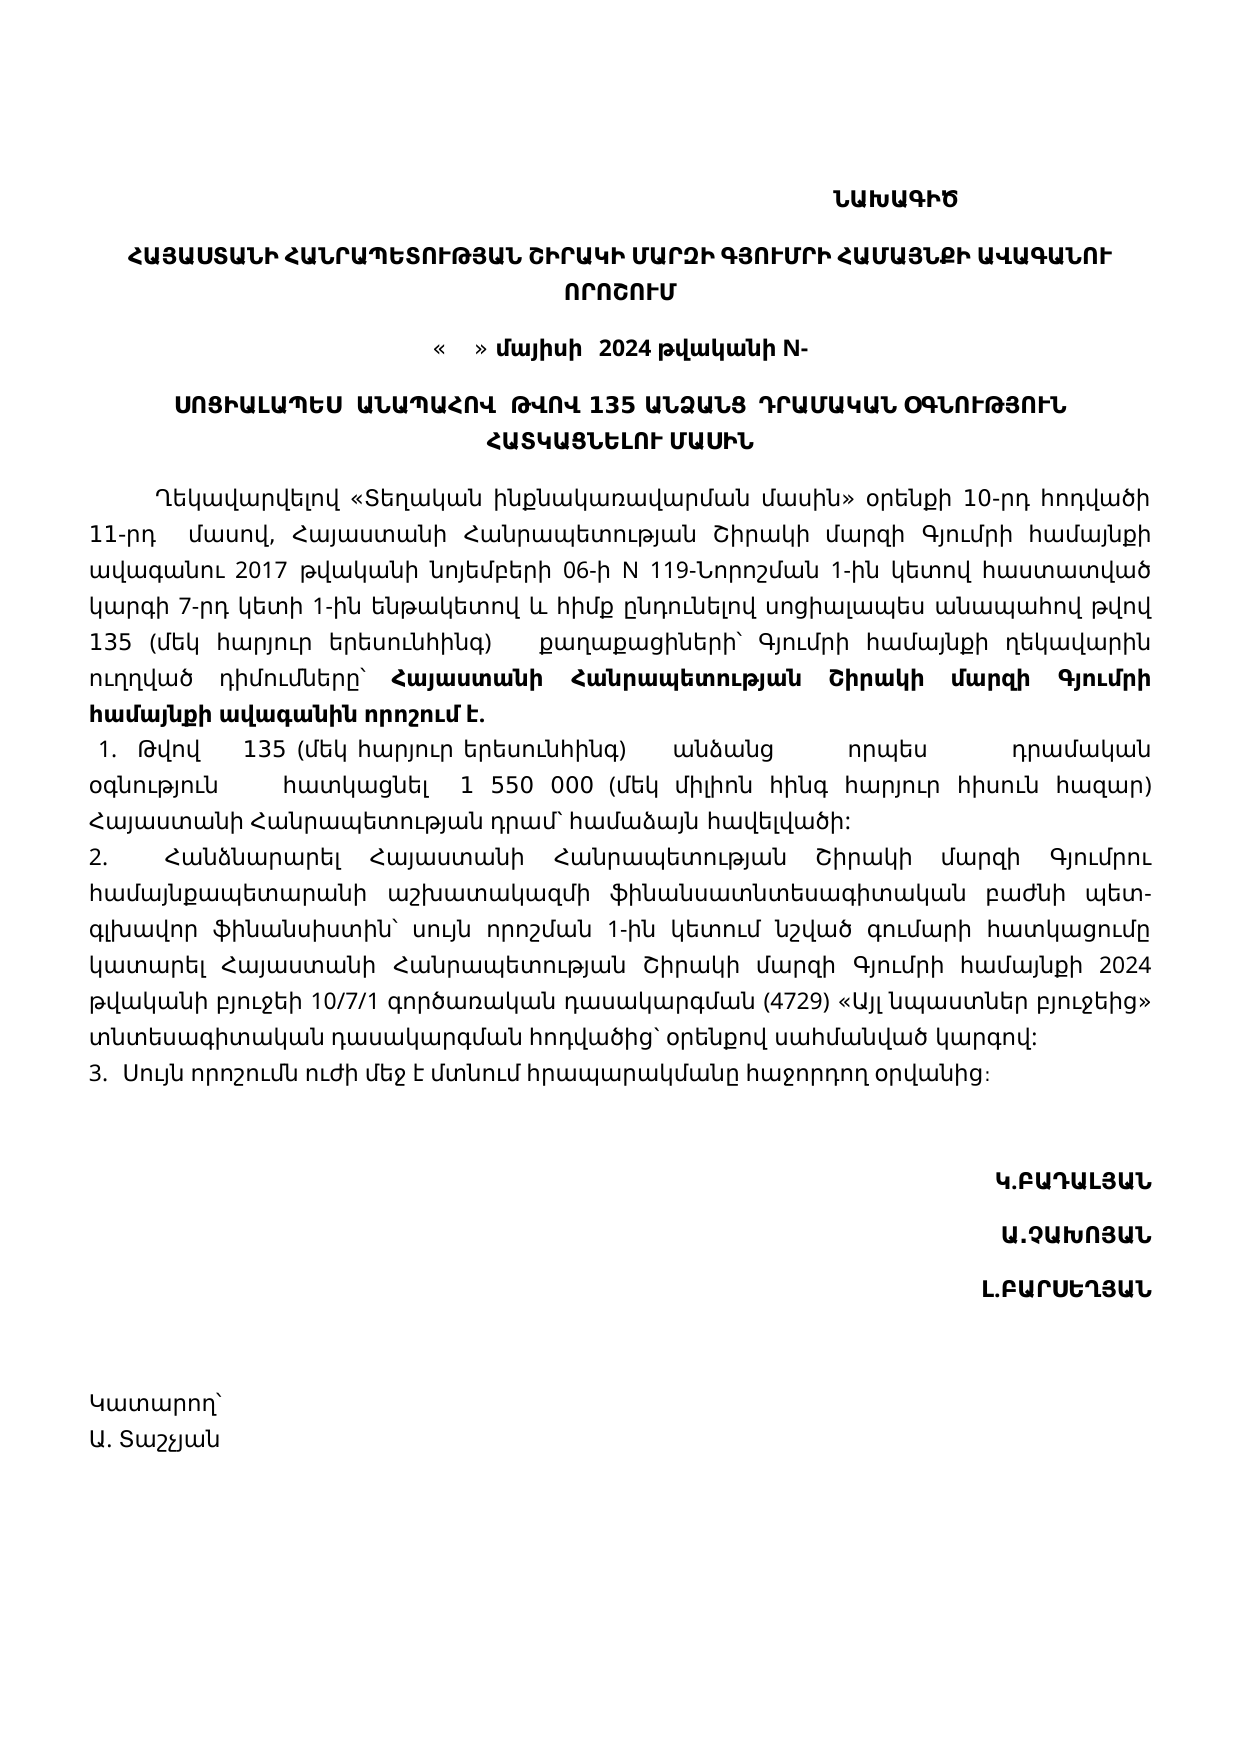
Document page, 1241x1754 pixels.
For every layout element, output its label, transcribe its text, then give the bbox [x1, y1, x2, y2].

text Կ.ԲԱԴԱԼՅԱՆ [89, 1165, 1152, 1196]
text ՆԱԽԱԳԻԾ [89, 183, 1152, 214]
text Լ.ԲԱՐՍԵՂՅԱՆ [89, 1273, 1152, 1304]
text Ա.ՉԱԽՈՅԱՆ [89, 1222, 1152, 1248]
text 1. Թվով 135 (մեկ հարյուր երեսունհինգ) անձանց որպես դրամական օգնություն հատկացնել 1 550 000 (մեկ միլիոն հինգ հարյուր հիսուն հազար) Հայաստանի Հանրապետության դրամ` համաձայն հավելվածի: [89, 733, 1152, 837]
text Ղեկավարվելով «Տեղական ինքնակառավարման մասին» օրենքի 10-րդ հոդվածի 11-րդ մասով, Հայաստանի Հանրապետության Շիրակի մարզի Գյումրի համայնքի ավագանու 2017 թվականի նոյեմբերի 06-ի N 119-Նորոշման 1-ին կետով հաստատված կարգի 7-րդ կետի 1-ին ենթակետով և հիմք ընդունելով սոցիալապես անապահով թվով 135 (մեկ հարյուր երեսունհինգ) քաղաքացիների՝ Գյումրի համայնքի ղեկավարին ուղղված դիմումները՝ Հայաստանի Հանրապետության Շիրակի մարզի Գյումրի համայնքի ավագանին որոշում է. [89, 482, 1152, 729]
text « » մայիսի 2024 թվականի N- [89, 332, 1152, 364]
text Կատարող՝ Ա. Տաշչյան [89, 1387, 1152, 1454]
text ՍՈՑԻԱԼԱՊԵՍ ԱՆԱՊԱՀՈՎ ԹՎՈՎ 135 ԱՆՁԱՆՑ ԴՐԱՄԱԿԱՆ ՕԳՆՈՒԹՅՈՒՆ ՀԱՏԿԱՑՆԵԼՈՒ ՄԱՍԻՆ [89, 389, 1152, 456]
text ՀԱՅԱՍՏԱՆԻ ՀԱՆՐԱՊԵՏՈՒԹՅԱՆ ՇԻՐԱԿԻ ՄԱՐԶԻ ԳՅՈՒՄՐԻ ՀԱՄԱՅՆՔԻ ԱՎԱԳԱՆՈՒ ՈՐՈՇՈՒՄ [89, 240, 1152, 307]
text 3. Սույն որոշումն ուժի մեջ է մտնում հրապարակմանը հաջորդող օրվանից: [89, 1057, 1152, 1088]
text 2. Հանձնարարել Հայաստանի Հանրապետության Շիրակի մարզի Գյումրու համայնքապետարանի աշխատակազմի ֆինանսատնտեսագիտական բաժնի պետ- գլխավոր ֆինանսիստին՝ սույն որոշման 1-ին կետում նշված գումարի հատկացումը կատարել Հայաստանի Հանրապետության Շիրակի մարզի Գյումրի համայնքի 2024 թվականի բյուջեի 10/7/1 գործառական դասակարգման (4729) «Այլ նպաստներ բյուջեից» տնտեսագիտական դասակարգման հոդվածից` օրենքով սահմանված կարգով: [89, 841, 1152, 1052]
